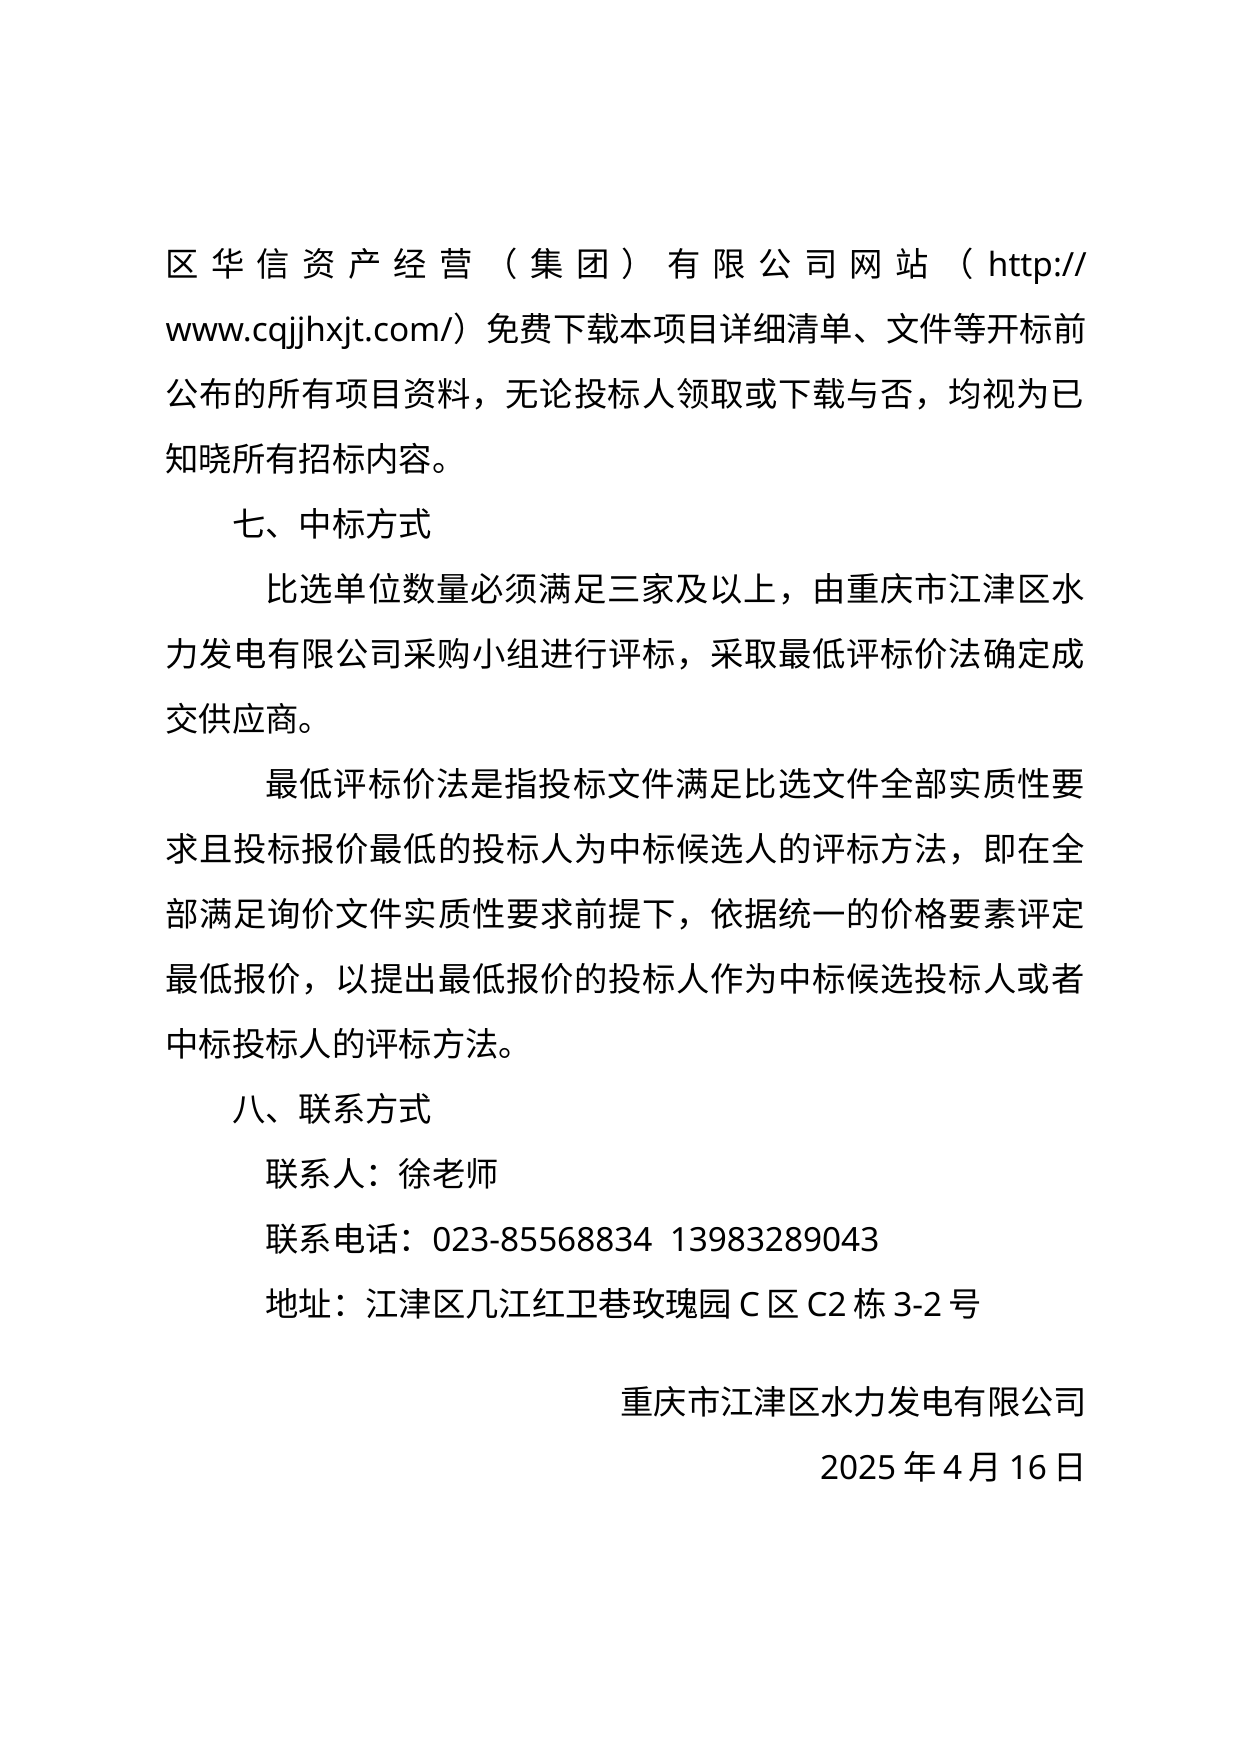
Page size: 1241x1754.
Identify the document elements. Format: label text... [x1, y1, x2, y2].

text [165, 230, 1087, 490]
text 2025年4月16日 [165, 1432, 1087, 1497]
text 地址：江津区几江红卫巷玫瑰园C区C2栋3-2号 [165, 1270, 1087, 1335]
text 八、联系方式 [165, 1075, 1087, 1140]
text 最低评标价法是指投标文件满足比选文件全部实质性要求且投标报价最低的投标人为中标候选人的评标方法，即在全部满足询价文件实质性要求前提下，依据统一的价格要素评定最低报价，以提出最低报价的投标人作为中标候选投标人或者中标投标人的评标方法。 [165, 750, 1087, 1075]
text 联系人：徐老师 [165, 1140, 1087, 1205]
text 比选单位数量必须满足三家及以上，由重庆市江津区水力发电有限公司采购小组进行评标，采取最低评标价法确定成交供应商。 [165, 555, 1087, 750]
text 联系电话：023-85568834 13983289043 [165, 1205, 1087, 1270]
text 重庆市江津区水力发电有限公司 [165, 1367, 1087, 1432]
text 七、中标方式 [165, 490, 1087, 555]
